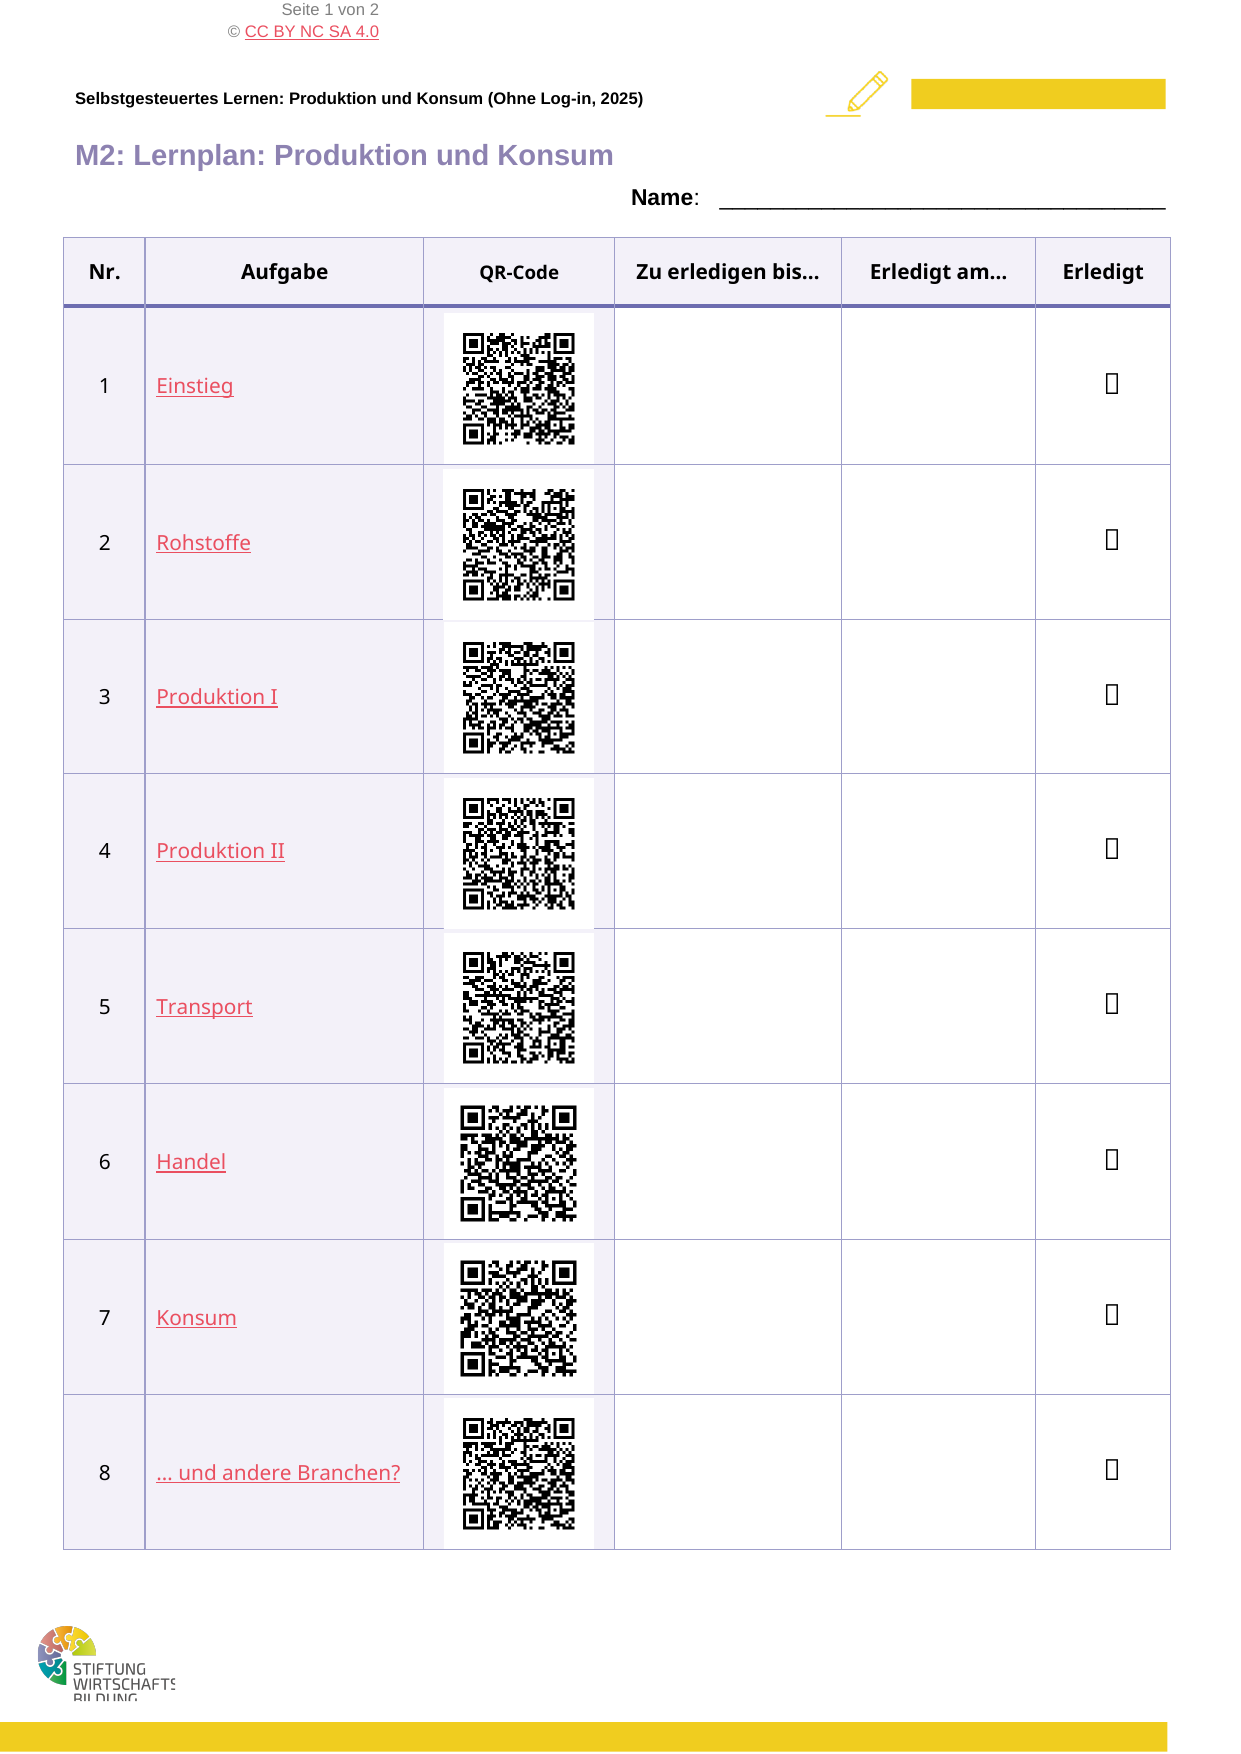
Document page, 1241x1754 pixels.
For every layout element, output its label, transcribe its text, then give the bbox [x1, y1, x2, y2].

picture [443, 313, 594, 464]
picture [823, 60, 890, 127]
table_cell [1036, 465, 1170, 619]
table_header Nr. [64, 238, 144, 304]
table_cell [424, 465, 614, 619]
table_header Erledigt [1036, 238, 1170, 304]
table_cell 4 [64, 774, 144, 928]
table_cell [615, 620, 841, 773]
table_cell [842, 774, 1035, 928]
subtitle M2: Lernplan: Produktion und Konsum [75, 138, 1165, 172]
table_cell [615, 929, 841, 1083]
table_cell [615, 1395, 841, 1549]
table_cell [424, 620, 614, 773]
table_cell [1036, 308, 1170, 464]
table_header Erledigt am… [842, 238, 1035, 304]
table_cell [842, 620, 1035, 773]
table_cell 2 [64, 465, 144, 619]
table_cell Konsum [146, 1240, 423, 1394]
table_cell [842, 1240, 1035, 1394]
table_cell 6 [64, 1084, 144, 1239]
table_cell 1 [64, 308, 144, 464]
table_cell [842, 308, 1035, 464]
table_cell [424, 1084, 614, 1239]
picture [37, 1625, 176, 1701]
table_cell [424, 1240, 614, 1394]
table_cell [424, 774, 614, 928]
table_cell Produktion I [146, 620, 423, 773]
table_cell [1036, 1240, 1170, 1394]
table_cell 8 [64, 1395, 144, 1549]
table_header Aufgabe [146, 238, 423, 304]
table_cell [842, 929, 1035, 1083]
table_cell … und andere Branchen? [146, 1395, 423, 1549]
table_cell [842, 1395, 1035, 1549]
table_cell [1036, 1395, 1170, 1549]
table_cell [842, 1084, 1035, 1239]
table_cell Handel [146, 1084, 423, 1239]
picture [443, 469, 594, 620]
table_header QR-Code [424, 238, 614, 304]
table_cell [1036, 774, 1170, 928]
picture [443, 622, 594, 773]
table_cell 5 [64, 929, 144, 1083]
table_cell 3 [64, 620, 144, 773]
table_cell Transport [146, 929, 423, 1083]
picture [443, 778, 594, 929]
picture [443, 1398, 594, 1549]
table_cell 7 [64, 1240, 144, 1394]
table_header Zu erledigen bis… [615, 238, 841, 304]
table_cell [424, 308, 614, 464]
table_cell [615, 1084, 841, 1239]
table_cell [615, 774, 841, 928]
table_cell [1036, 1084, 1170, 1239]
table_cell [615, 465, 841, 619]
text Name: ___________________________________ [429, 184, 1165, 210]
picture [443, 1243, 594, 1394]
table_cell Einstieg [146, 308, 423, 464]
picture [443, 1088, 594, 1239]
table_cell [424, 929, 614, 1083]
picture [443, 933, 594, 1083]
table_cell [424, 1395, 614, 1549]
table_cell Rohstoffe [146, 465, 423, 619]
table_cell [1036, 929, 1170, 1083]
table_cell Produktion II [146, 774, 423, 928]
table_cell [842, 465, 1035, 619]
table_cell [1036, 620, 1170, 773]
table_cell [615, 1240, 841, 1394]
table_cell [615, 308, 841, 464]
